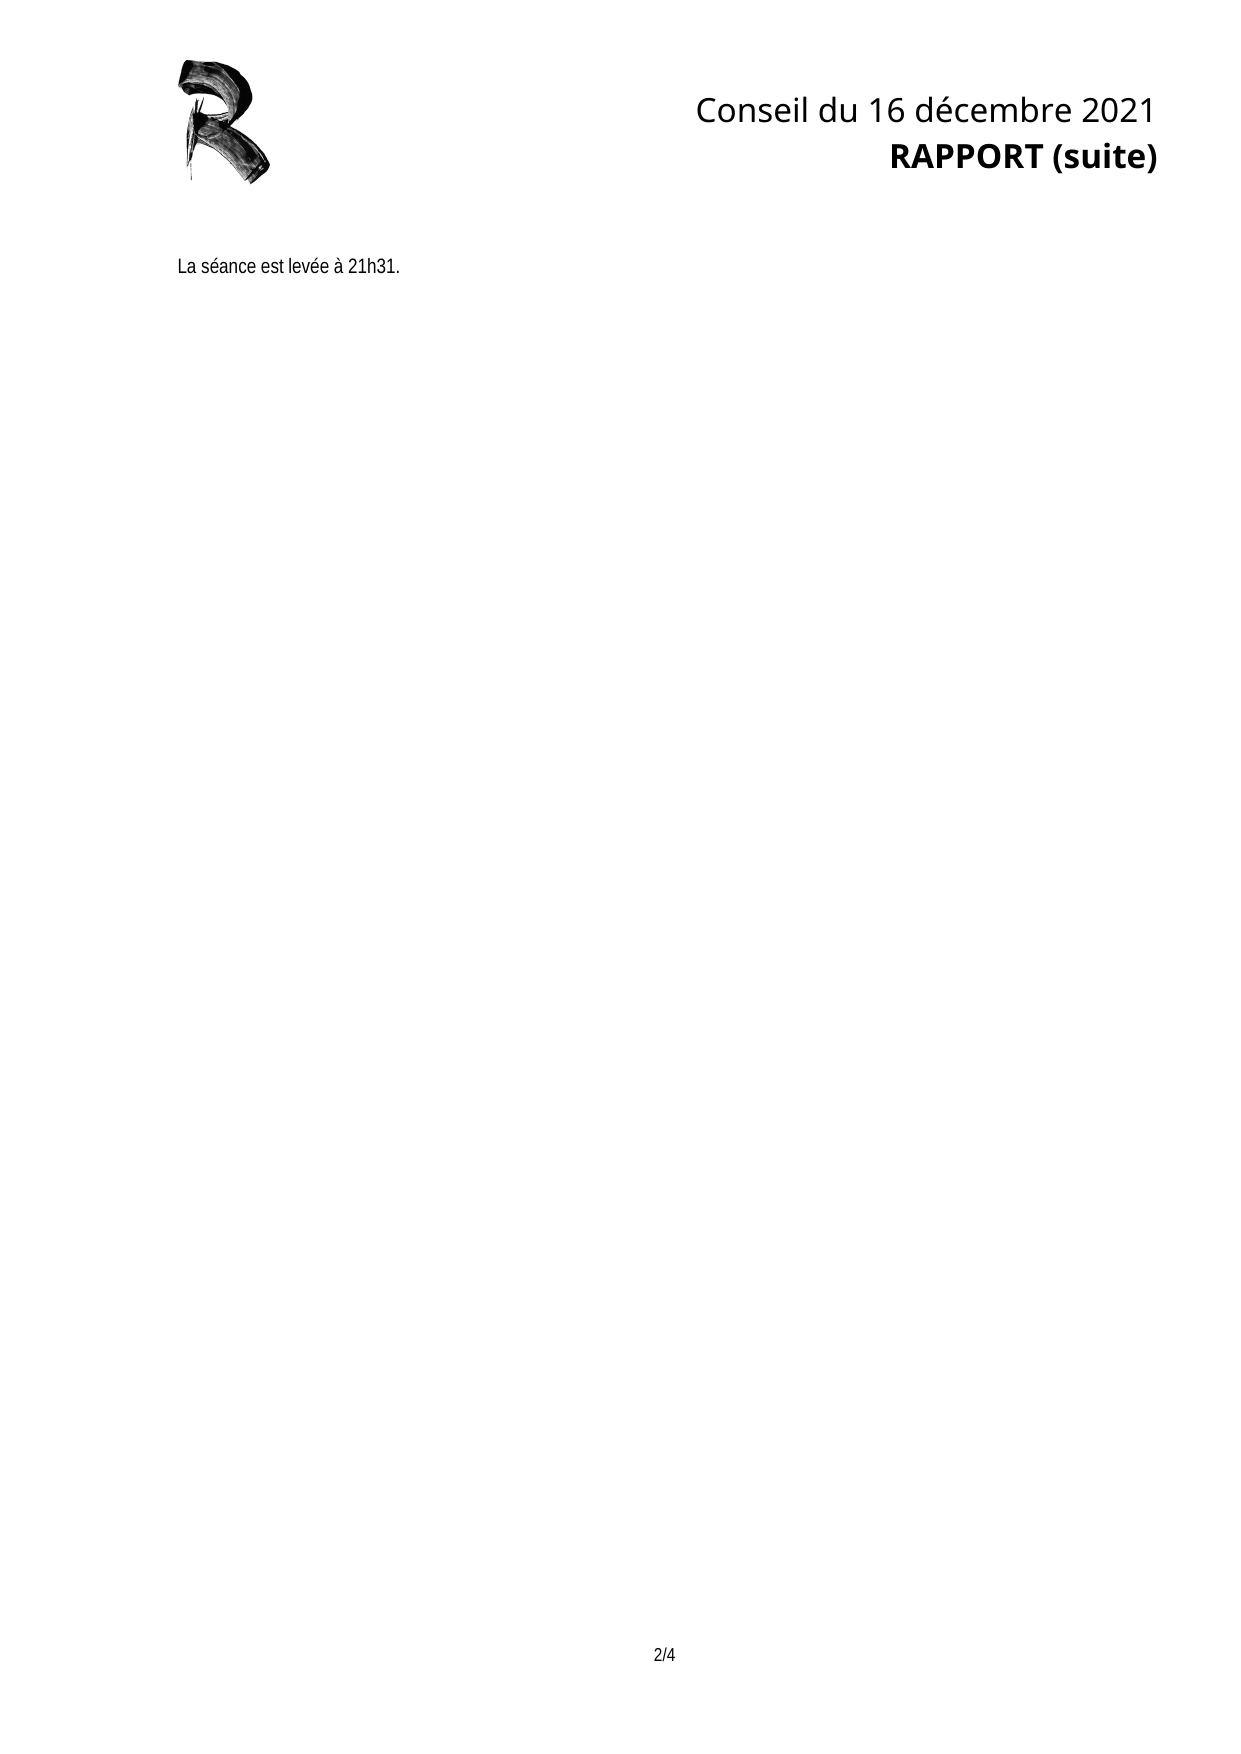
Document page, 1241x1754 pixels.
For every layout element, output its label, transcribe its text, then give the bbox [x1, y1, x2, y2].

picture [177, 59, 271, 186]
text La séance est levée à 21h31. [177, 254, 1161, 278]
